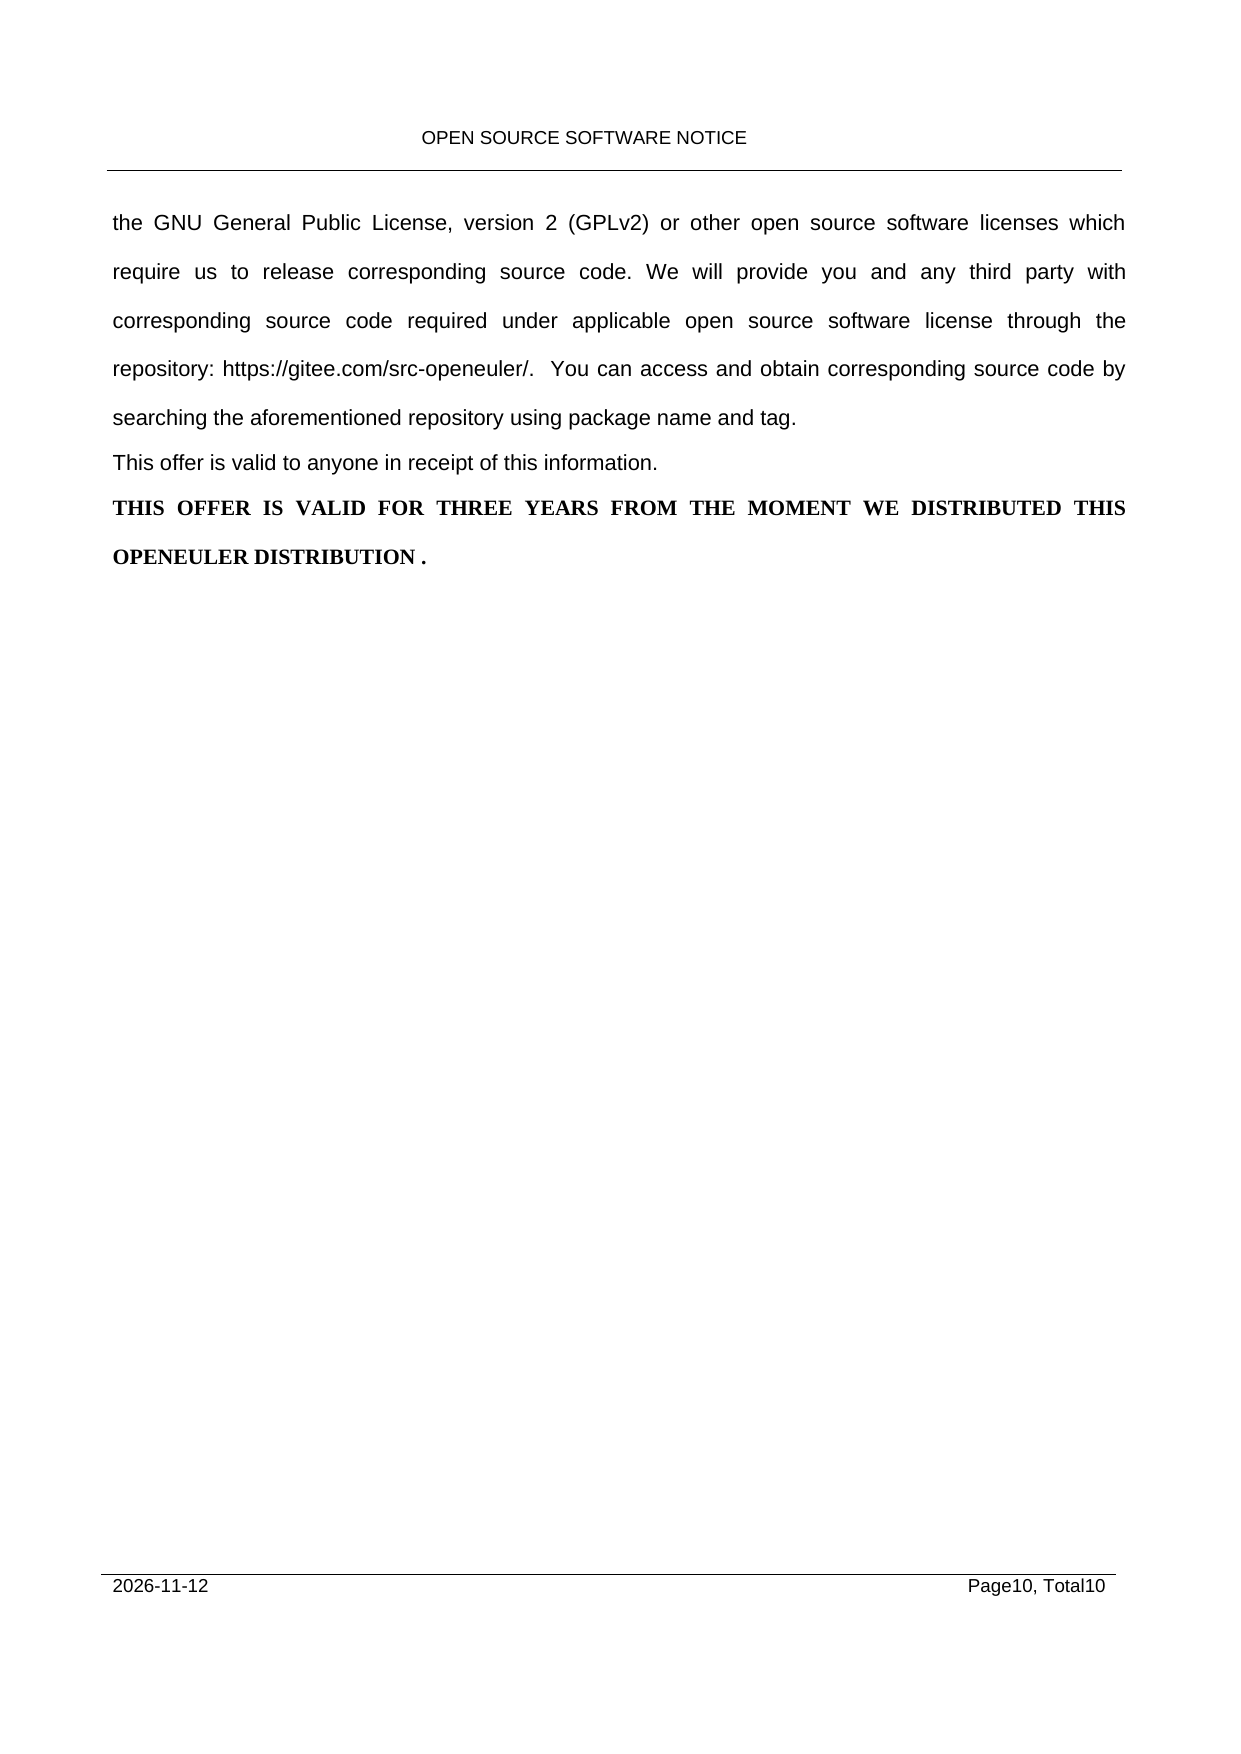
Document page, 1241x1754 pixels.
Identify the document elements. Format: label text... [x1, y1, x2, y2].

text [112, 206, 1128, 434]
text This offer is valid to anyone in receipt of this information. [112, 446, 1128, 479]
text THIS OFFER IS VALID FOR THREE YEARS FROM THE MOMENT WE DISTRIBUTED THIS OPENEULER DISTRIBUTION . [112, 492, 1128, 573]
